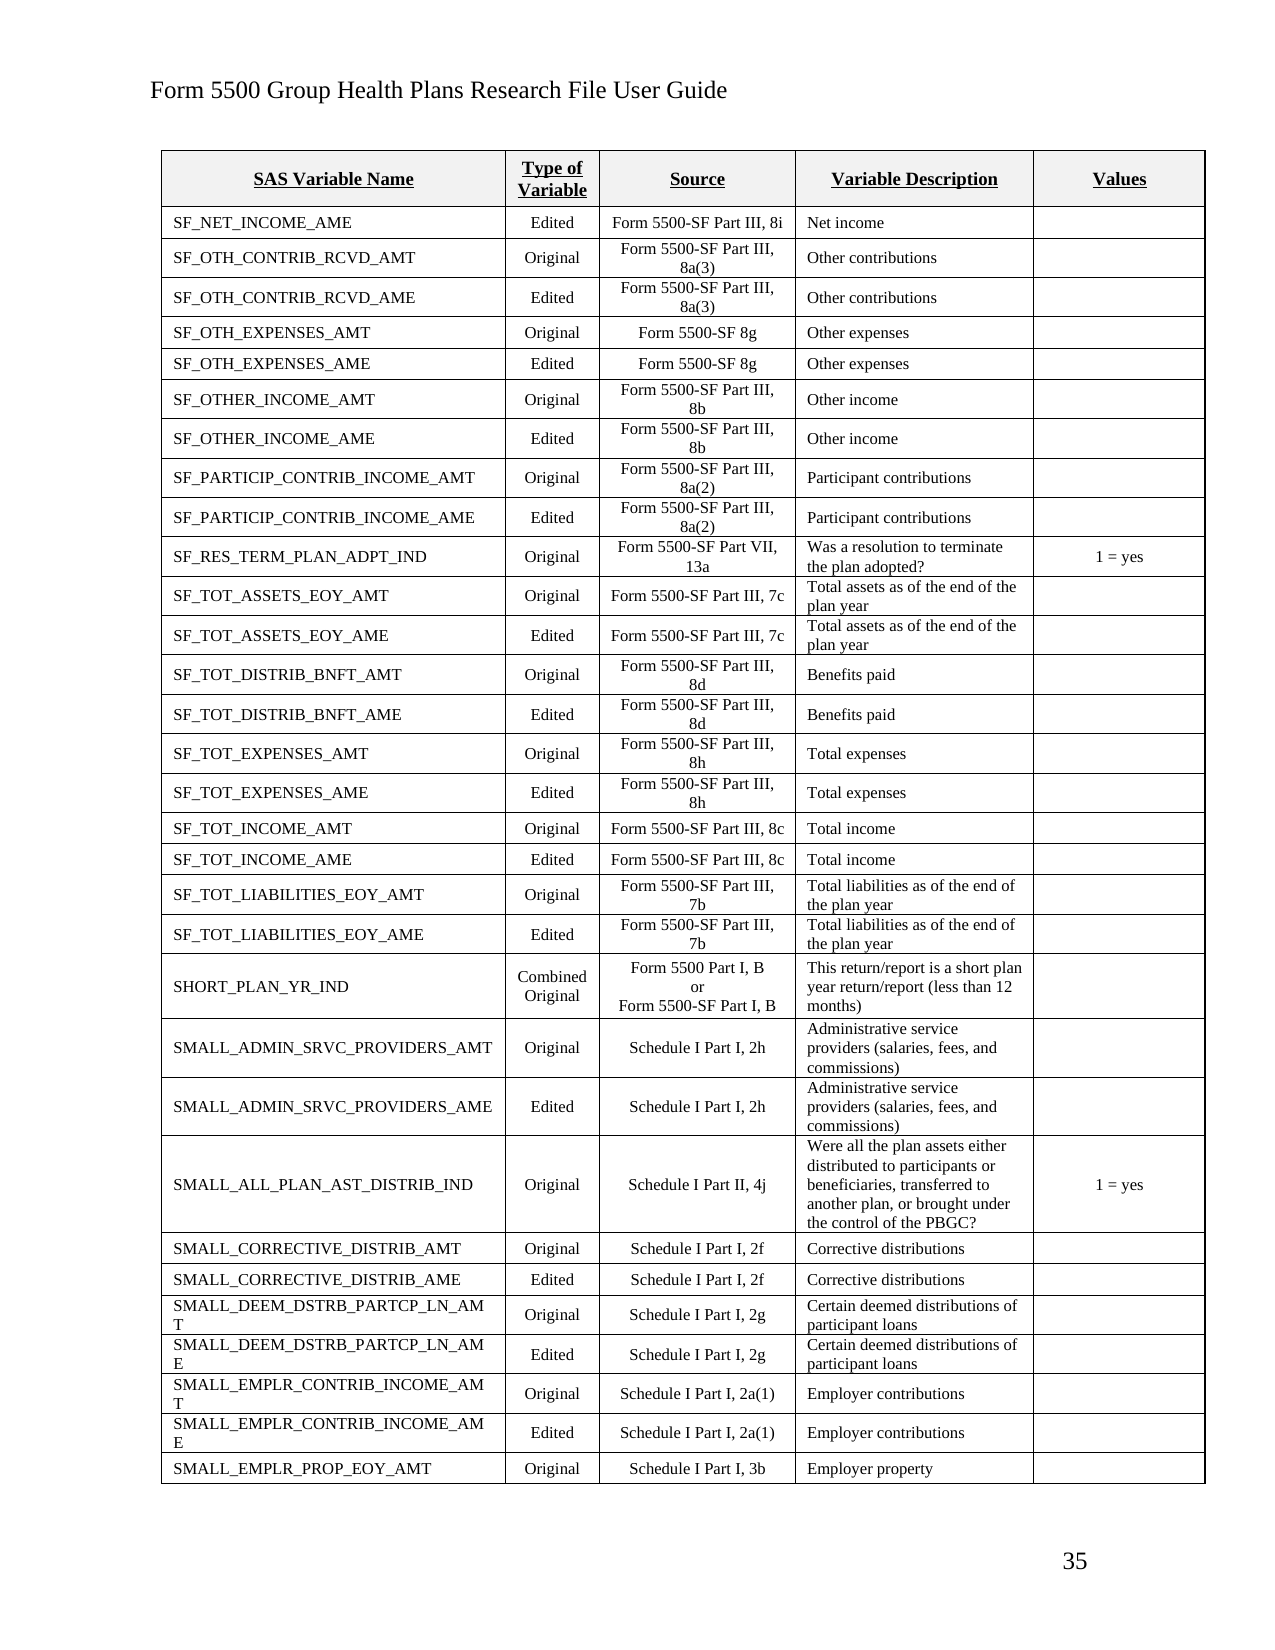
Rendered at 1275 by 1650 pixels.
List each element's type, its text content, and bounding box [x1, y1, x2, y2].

table_cell SF_TOT_DISTRIB_BNFT_AME [162, 695, 505, 733]
table_cell [1034, 1078, 1204, 1135]
table_cell SMALL_CORRECTIVE_DISTRIB_AME [162, 1264, 505, 1294]
table_cell Original [506, 380, 599, 418]
table_cell 1 = yes [1034, 537, 1204, 576]
table_cell Original [506, 1374, 599, 1413]
table_cell [1034, 875, 1204, 914]
table_cell Benefits paid [796, 655, 1033, 694]
table_cell [1034, 1453, 1204, 1483]
table_cell SF_TOT_ASSETS_EOY_AME [162, 616, 505, 654]
table_cell Administrative service providers (salaries, fees, and commissions) [796, 1078, 1033, 1135]
table_cell Form 5500-SF Part III, 8b [600, 419, 795, 457]
table_header Source [600, 151, 795, 206]
table_cell Form 5500-SF Part III, 8c [600, 813, 795, 843]
table_cell Was a resolution to terminate the plan adopted? [796, 537, 1033, 576]
table_cell Total expenses [796, 774, 1033, 812]
table_cell Original [506, 577, 599, 615]
table_cell Corrective distributions [796, 1264, 1033, 1294]
table_cell Form 5500-SF Part III, 8a(2) [600, 498, 795, 536]
table_cell SF_TOT_LIABILITIES_EOY_AME [162, 915, 505, 953]
table_cell Total liabilities as of the end of the plan year [796, 915, 1033, 953]
table_cell [1034, 844, 1204, 874]
table_cell [1034, 1296, 1204, 1334]
table_cell Other expenses [796, 317, 1033, 347]
table_cell Total liabilities as of the end of the plan year [796, 875, 1033, 914]
table_cell [1034, 278, 1204, 316]
table_cell [1034, 774, 1204, 812]
table_cell Were all the plan assets either distributed to participants or beneficiaries, transferred to another plan, or brought under the control of the PBGC? [796, 1136, 1033, 1232]
table_cell Form 5500-SF Part III, 8d [600, 655, 795, 694]
table_cell SMALL_DEEM_DSTRB_PARTCP_LN_AME [162, 1335, 505, 1373]
table_cell [1034, 239, 1204, 277]
table_cell Form 5500-SF Part III, 7b [600, 915, 795, 953]
table_cell Corrective distributions [796, 1233, 1033, 1263]
table_cell Employer property [796, 1453, 1033, 1483]
table_cell Edited [506, 915, 599, 953]
table_cell [1034, 1374, 1204, 1413]
table_cell SMALL_DEEM_DSTRB_PARTCP_LN_AMT [162, 1296, 505, 1334]
table_cell Form 5500-SF Part VII, 13a [600, 537, 795, 576]
table_cell Edited [506, 349, 599, 379]
table_cell Schedule I Part I, 2g [600, 1335, 795, 1373]
table_cell Edited [506, 278, 599, 316]
table_cell Original [506, 813, 599, 843]
table_cell [1034, 207, 1204, 237]
table_cell SF_PARTICIP_CONTRIB_INCOME_AME [162, 498, 505, 536]
table_cell [1034, 577, 1204, 615]
table_cell Schedule I Part II, 4j [600, 1136, 795, 1232]
table_cell SMALL_CORRECTIVE_DISTRIB_AMT [162, 1233, 505, 1263]
table_cell SF_OTH_EXPENSES_AME [162, 349, 505, 379]
table_cell SF_TOT_EXPENSES_AMT [162, 734, 505, 772]
table_cell SHORT_PLAN_YR_IND [162, 954, 505, 1018]
table_cell [1034, 734, 1204, 772]
table_cell Form 5500-SF Part III, 7c [600, 616, 795, 654]
table_cell Original [506, 1453, 599, 1483]
table_cell SF_TOT_INCOME_AME [162, 844, 505, 874]
table_cell Original [506, 317, 599, 347]
table_cell Original [506, 655, 599, 694]
table_cell Form 5500-SF Part III, 8a(3) [600, 239, 795, 277]
table_cell 1 = yes [1034, 1136, 1204, 1232]
table_cell Schedule I Part I, 2g [600, 1296, 795, 1334]
table_cell SMALL_ADMIN_SRVC_PROVIDERS_AME [162, 1078, 505, 1135]
table_cell Participant contributions [796, 498, 1033, 536]
table_cell Original [506, 1296, 599, 1334]
table_cell This return/report is a short plan year return/report (less than 12 months) [796, 954, 1033, 1018]
table_cell Schedule I Part I, 2a(1) [600, 1374, 795, 1413]
table_cell Original [506, 734, 599, 772]
table_cell [1034, 695, 1204, 733]
table_cell SF_OTH_CONTRIB_RCVD_AME [162, 278, 505, 316]
table_cell SF_PARTICIP_CONTRIB_INCOME_AMT [162, 459, 505, 497]
table_cell SMALL_EMPLR_PROP_EOY_AMT [162, 1453, 505, 1483]
table_cell [1034, 459, 1204, 497]
table_cell SMALL_ALL_PLAN_AST_DISTRIB_IND [162, 1136, 505, 1232]
table_cell [1034, 1335, 1204, 1373]
table_cell [1034, 317, 1204, 347]
table_cell Edited [506, 1414, 599, 1452]
table_cell Form 5500-SF Part III, 8b [600, 380, 795, 418]
table_cell SF_RES_TERM_PLAN_ADPT_IND [162, 537, 505, 576]
table_cell Form 5500-SF Part III, 7c [600, 577, 795, 615]
table_cell Schedule I Part I, 2f [600, 1264, 795, 1294]
table_cell Other income [796, 380, 1033, 418]
table_cell SF_OTHER_INCOME_AMT [162, 380, 505, 418]
table_cell Edited [506, 207, 599, 237]
table_cell Edited [506, 695, 599, 733]
table_cell Original [506, 537, 599, 576]
table_cell Schedule I Part I, 2h [600, 1019, 795, 1077]
table_cell [1034, 616, 1204, 654]
table_cell SF_OTHER_INCOME_AME [162, 419, 505, 457]
table_cell Form 5500-SF Part III, 7b [600, 875, 795, 914]
table_cell [1034, 954, 1204, 1018]
table_cell Other contributions [796, 239, 1033, 277]
table_cell [1034, 498, 1204, 536]
table_cell SMALL_EMPLR_CONTRIB_INCOME_AME [162, 1414, 505, 1452]
table_cell [1034, 915, 1204, 953]
table_cell [1034, 1414, 1204, 1452]
table_cell SMALL_ADMIN_SRVC_PROVIDERS_AMT [162, 1019, 505, 1077]
table_cell Edited [506, 498, 599, 536]
table_cell Other income [796, 419, 1033, 457]
table_cell Combined Original [506, 954, 599, 1018]
table_cell Form 5500-SF Part III, 8h [600, 774, 795, 812]
table_cell Form 5500-SF 8g [600, 317, 795, 347]
table_cell Participant contributions [796, 459, 1033, 497]
table_cell Employer contributions [796, 1374, 1033, 1413]
table_cell [1034, 1264, 1204, 1294]
table_cell Total expenses [796, 734, 1033, 772]
table_cell Edited [506, 774, 599, 812]
table_cell Edited [506, 1264, 599, 1294]
table_cell Form 5500-SF Part III, 8a(3) [600, 278, 795, 316]
table_cell SF_OTH_CONTRIB_RCVD_AMT [162, 239, 505, 277]
table_cell Employer contributions [796, 1414, 1033, 1452]
table_cell Total income [796, 813, 1033, 843]
table_cell [1034, 349, 1204, 379]
table_cell Original [506, 1019, 599, 1077]
table_cell Edited [506, 419, 599, 457]
table_cell Total income [796, 844, 1033, 874]
table_cell Edited [506, 844, 599, 874]
table_cell SF_OTH_EXPENSES_AMT [162, 317, 505, 347]
table_cell [1034, 380, 1204, 418]
table_header SAS Variable Name [162, 151, 505, 206]
table_cell Form 5500-SF Part III, 8a(2) [600, 459, 795, 497]
table_cell SF_TOT_DISTRIB_BNFT_AMT [162, 655, 505, 694]
table_cell Original [506, 239, 599, 277]
table_cell Form 5500 Part I, B or Form 5500-SF Part I, B [600, 954, 795, 1018]
table_cell [1034, 655, 1204, 694]
table_cell [1034, 419, 1204, 457]
table_cell Certain deemed distributions of participant loans [796, 1335, 1033, 1373]
table_cell Edited [506, 616, 599, 654]
table_cell Benefits paid [796, 695, 1033, 733]
table_cell Schedule I Part I, 2h [600, 1078, 795, 1135]
table_cell SF_NET_INCOME_AME [162, 207, 505, 237]
table_cell Form 5500-SF Part III, 8d [600, 695, 795, 733]
table_cell Certain deemed distributions of participant loans [796, 1296, 1033, 1334]
table_cell SMALL_EMPLR_CONTRIB_INCOME_AMT [162, 1374, 505, 1413]
table_cell Edited [506, 1335, 599, 1373]
table_cell Schedule I Part I, 2a(1) [600, 1414, 795, 1452]
table_cell [1034, 1019, 1204, 1077]
table_cell Form 5500-SF Part III, 8h [600, 734, 795, 772]
table_cell SF_TOT_EXPENSES_AME [162, 774, 505, 812]
table_header Values [1034, 151, 1204, 206]
table_header Type of Variable [506, 151, 599, 206]
table_cell Net income [796, 207, 1033, 237]
table_cell Total assets as of the end of the plan year [796, 577, 1033, 615]
table_cell Other contributions [796, 278, 1033, 316]
table_cell SF_TOT_LIABILITIES_EOY_AMT [162, 875, 505, 914]
table_cell SF_TOT_ASSETS_EOY_AMT [162, 577, 505, 615]
table_cell Original [506, 1136, 599, 1232]
table_cell [1034, 813, 1204, 843]
table_cell Other expenses [796, 349, 1033, 379]
table_cell SF_TOT_INCOME_AMT [162, 813, 505, 843]
table_cell Original [506, 875, 599, 914]
table_cell Edited [506, 1078, 599, 1135]
table_header Variable Description [796, 151, 1033, 206]
table_cell Schedule I Part I, 3b [600, 1453, 795, 1483]
table_cell Form 5500-SF 8g [600, 349, 795, 379]
table_cell Administrative service providers (salaries, fees, and commissions) [796, 1019, 1033, 1077]
table_cell Form 5500-SF Part III, 8i [600, 207, 795, 237]
table_cell Original [506, 459, 599, 497]
table_cell Original [506, 1233, 599, 1263]
table_cell Total assets as of the end of the plan year [796, 616, 1033, 654]
table_cell Schedule I Part I, 2f [600, 1233, 795, 1263]
table_cell Form 5500-SF Part III, 8c [600, 844, 795, 874]
table_cell [1034, 1233, 1204, 1263]
